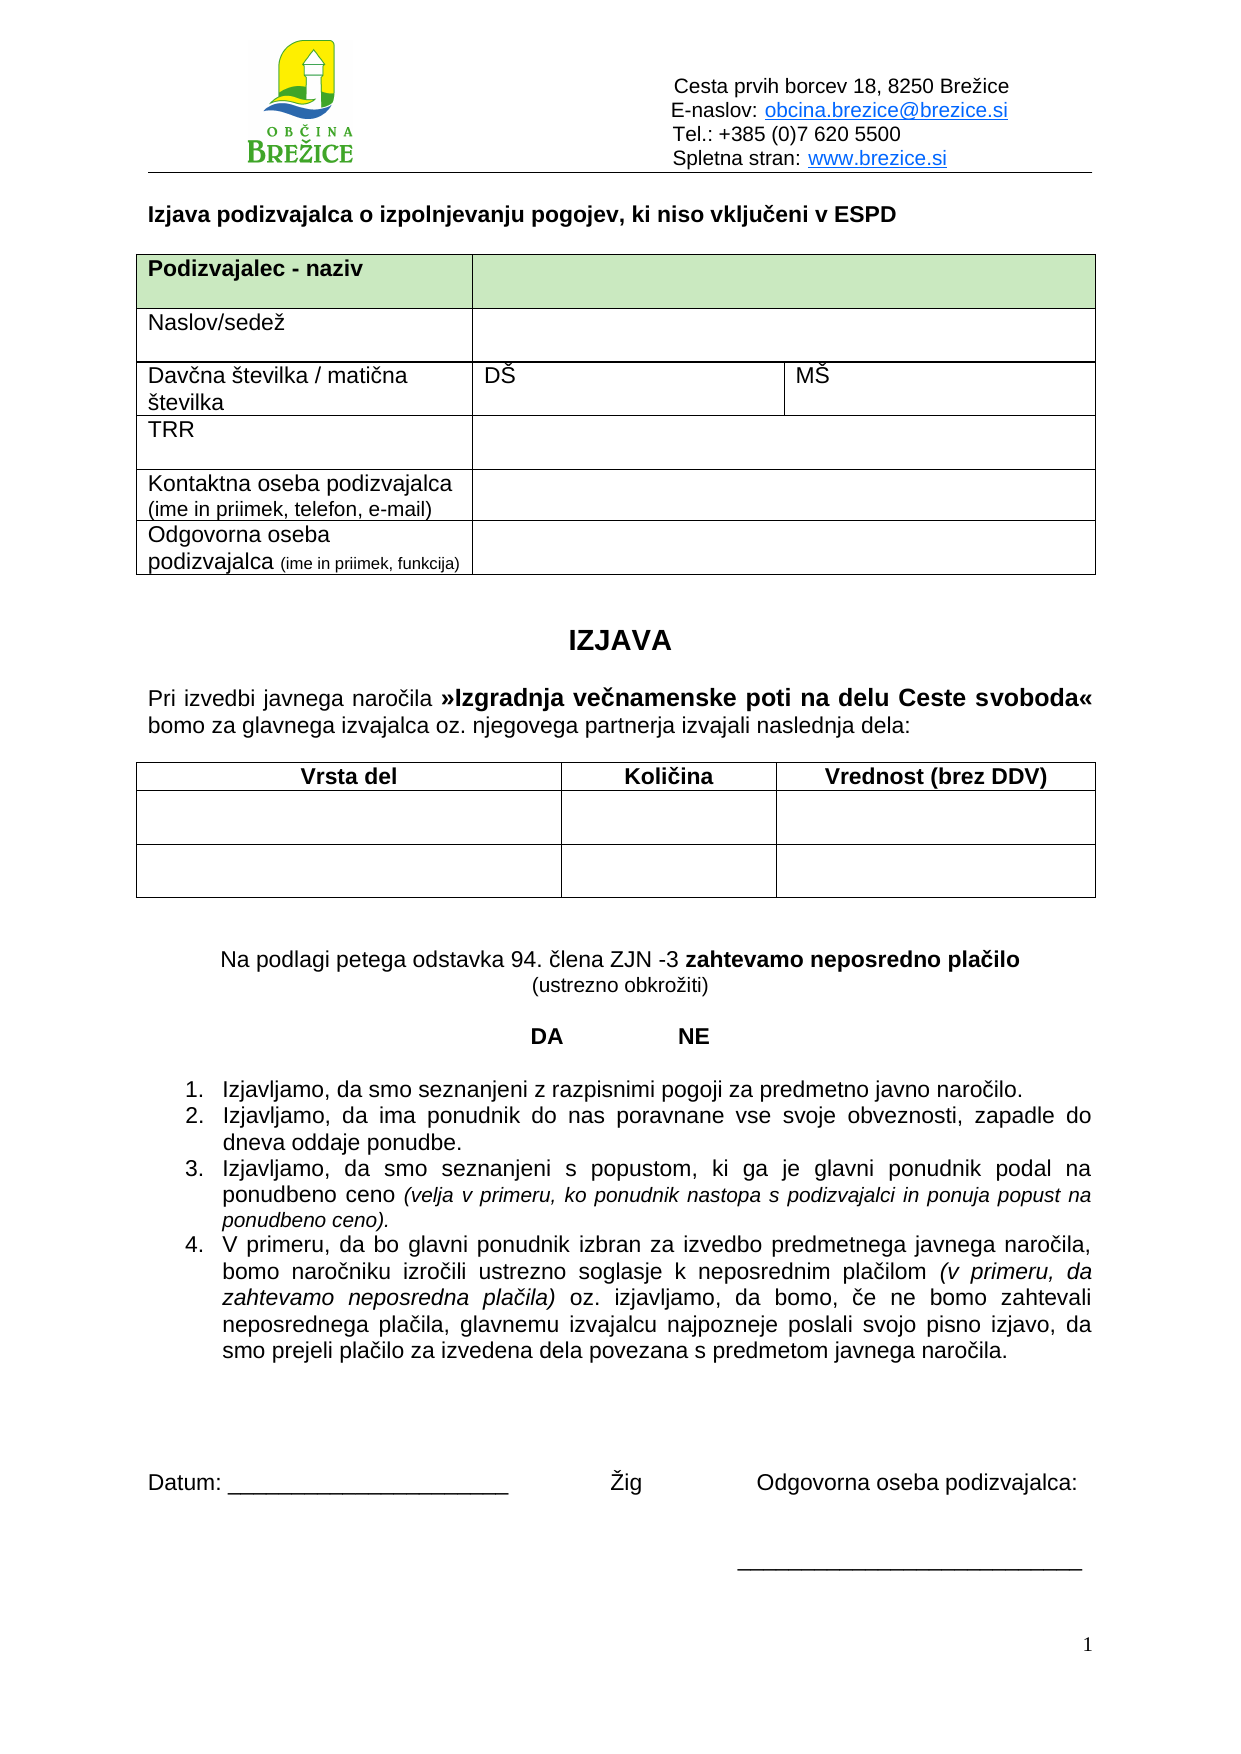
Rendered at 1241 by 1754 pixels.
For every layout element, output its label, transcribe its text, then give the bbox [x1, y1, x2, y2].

table_cell MŠ [785, 363, 1095, 415]
table_cell [473, 521, 1095, 574]
text Pri izvedbi javnega naročila »Izgradnja večnamenske poti na delu Ceste svoboda« bomo za glavnega izvajalca oz. njegovega partnerja izvajali naslednja dela: [148, 683, 1092, 738]
table_cell Davčna številka / matična številka [137, 363, 472, 415]
table_cell [777, 791, 1095, 843]
text IZJAVA [148, 623, 1092, 657]
table_cell Kontaktna oseba podizvajalca (ime in priimek, telefon, e-mail) [137, 470, 472, 520]
table_cell [562, 791, 776, 843]
list Izjavljamo, da smo seznanjeni z razpisnimi pogoji za predmetno javno naročilo. [185, 1076, 1092, 1102]
table_header Količina [562, 763, 776, 790]
text Na podlagi petega odstavka 94. člena ZJN -3 zahtevamo neposredno plačilo [148, 946, 1092, 973]
table_cell Odgovorna oseba podizvajalca (ime in priimek, funkcija) [137, 521, 472, 574]
picture [247, 40, 353, 163]
list V primeru, da bo glavni ponudnik izbran za izvedbo predmetnega javnega naročila, bomo naročniku izročili ustrezno soglasje k neposrednim plačilom (v primeru, da zahtevamo neposredna plačila) oz. izjavljamo, da bomo, če ne bomo zahtevali neposrednega plačila, glavnemu izvajalcu najpozneje poslali svojo pisno izjavo, da smo prejeli plačilo za izvedena dela povezana s predmetom javnega naročila. [185, 1231, 1092, 1363]
table_header Podizvajalec - naziv [137, 255, 472, 308]
table_cell [777, 845, 1095, 897]
text Izjava podizvajalca o izpolnjevanju pogojev, ki niso vključeni v ESPD [148, 201, 1092, 228]
table_header Vrednost (brez DDV) [777, 763, 1095, 790]
table_cell DŠ [473, 363, 784, 415]
table_cell [473, 416, 1095, 469]
text (ustrezno obkrožiti) [148, 973, 1092, 997]
list Izjavljamo, da ima ponudnik do nas poravnane vse svoje obveznosti, zapadle do dneva oddaje ponudbe. [185, 1102, 1092, 1155]
table_cell [137, 791, 561, 843]
table_cell [137, 845, 561, 897]
table_header [473, 255, 1095, 308]
table_cell [473, 470, 1095, 520]
table_header Vrsta del [137, 763, 561, 790]
table_cell Naslov/sedež [137, 309, 472, 361]
list Izjavljamo, da smo seznanjeni s popustom, ki ga je glavni ponudnik podal na ponudbeno ceno (velja v primeru, ko ponudnik nastopa s podizvajalci in ponuja popust na ponudbeno ceno). [185, 1155, 1092, 1231]
text DA NE [148, 1023, 1092, 1049]
table_cell TRR [137, 416, 472, 469]
text ___________________________ [148, 1545, 1092, 1572]
text Datum: ______________________ Žig Odgovorna oseba podizvajalca: [148, 1469, 1092, 1495]
table_cell [562, 845, 776, 897]
table_cell [473, 309, 1095, 361]
